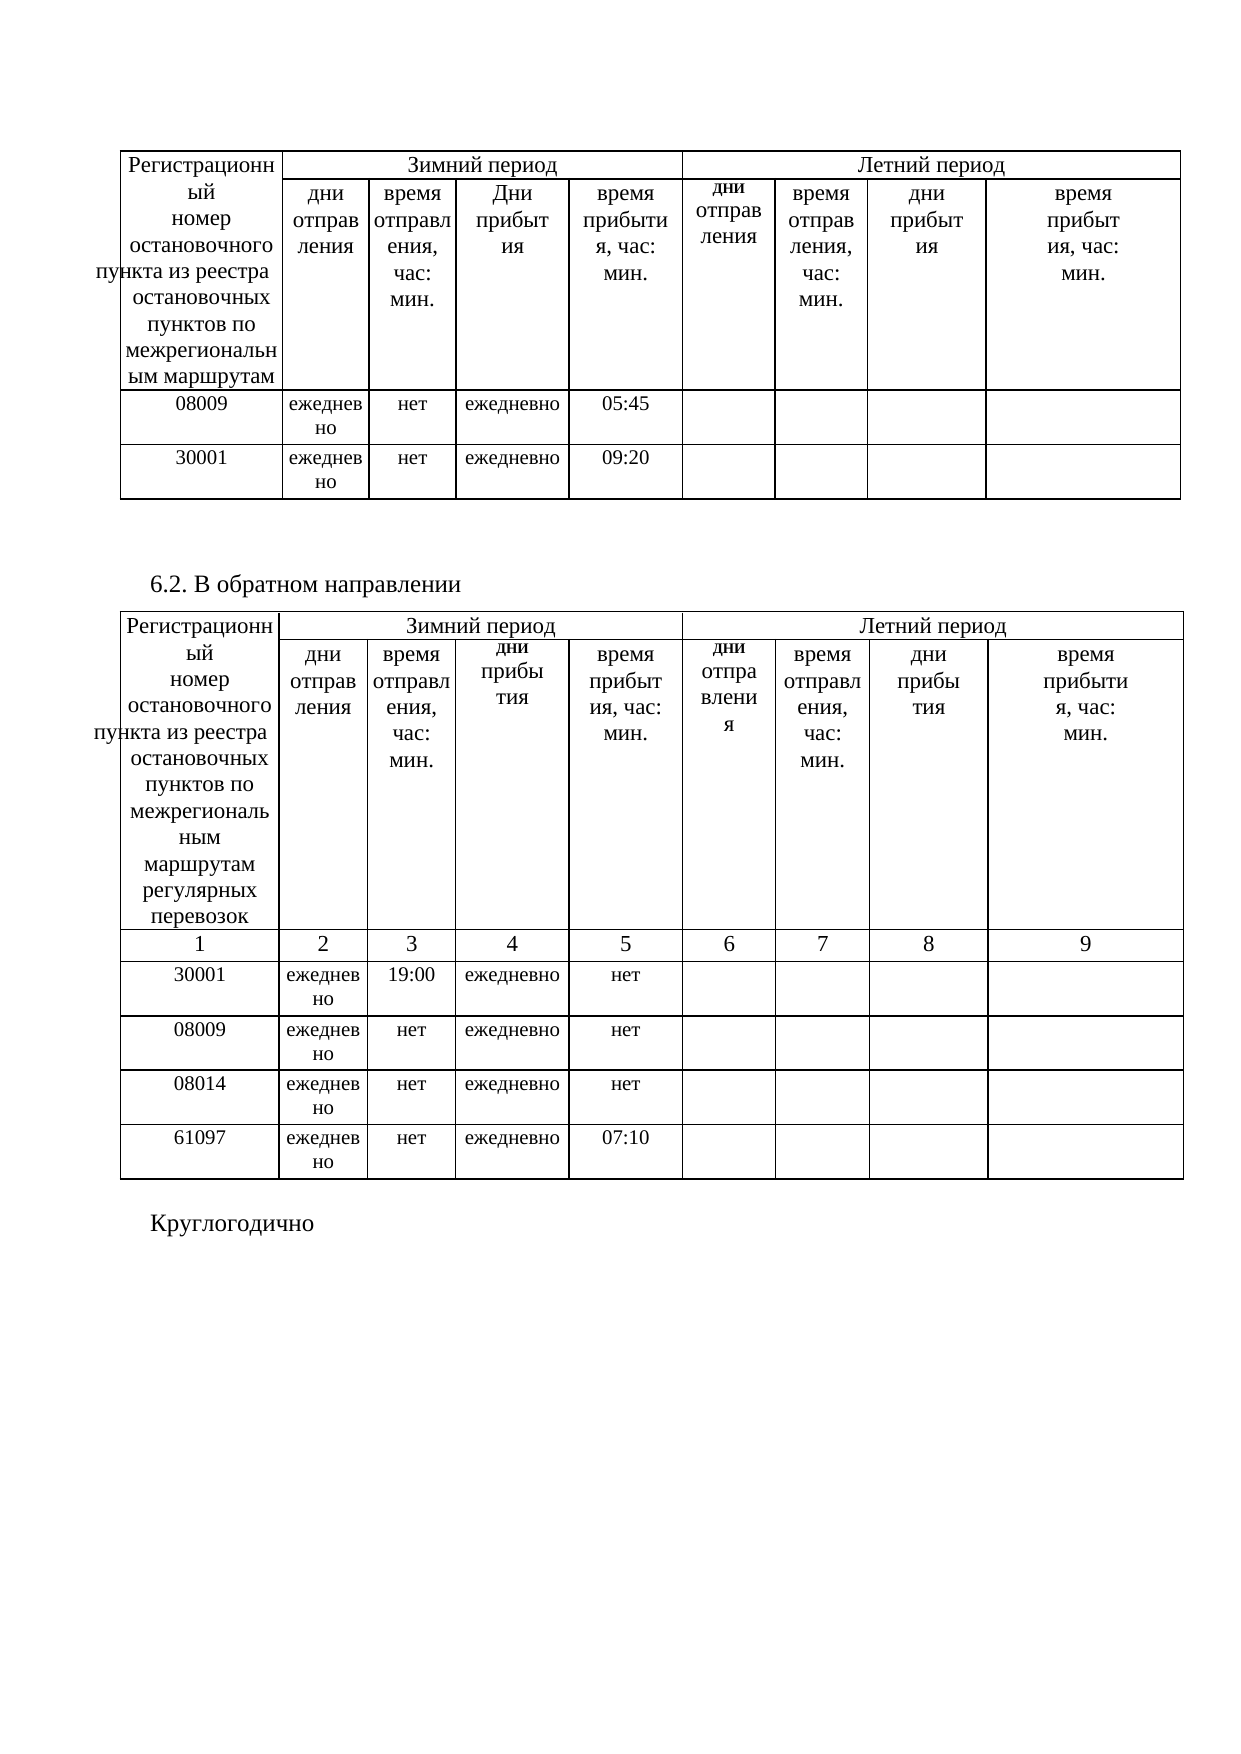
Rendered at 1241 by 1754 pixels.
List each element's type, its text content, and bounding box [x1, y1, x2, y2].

table_cell 2 [280, 930, 367, 961]
table_cell 7 [776, 930, 869, 961]
table_cell нет [370, 391, 455, 444]
table_cell [776, 962, 869, 1015]
table_cell нет [570, 962, 682, 1015]
table_cell 19:00 [368, 962, 455, 1015]
table_header Регистрационный номер остановочного пункта из реестра остановочных пунктов по межрегиональным маршрутам регулярных перевозок [121, 612, 279, 929]
table_cell [776, 1125, 869, 1178]
table_cell [987, 445, 1180, 498]
table_cell 30001 [121, 445, 282, 498]
table_cell [683, 391, 774, 444]
table_cell [989, 1071, 1183, 1124]
table_cell 07:10 [570, 1125, 682, 1178]
table_cell время отправ ления, час: мин. [776, 180, 867, 389]
table_cell ежедневно [456, 1017, 568, 1069]
table_cell [989, 1125, 1183, 1178]
table_cell [870, 962, 987, 1015]
table_cell дни отправ ления [283, 180, 368, 389]
table_cell 3 [368, 930, 455, 961]
table_cell нет [368, 1017, 455, 1069]
table_header Летний период [683, 612, 1183, 639]
table_cell ежедневно [457, 445, 568, 498]
table_cell 6 [683, 930, 775, 961]
table_cell [868, 445, 985, 498]
table_cell ежедневно [456, 1071, 568, 1124]
table_cell время отправл ения, час: мин. [370, 180, 455, 389]
table_cell [989, 962, 1183, 1015]
table_header Зимний период [283, 152, 682, 178]
table_cell ежедневно [280, 962, 367, 1015]
table_cell 30001 [121, 962, 278, 1015]
table_cell ежедневно [456, 1125, 568, 1178]
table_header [121, 152, 282, 389]
text 6.2. В обратном направлении [150, 569, 1090, 598]
table_cell [683, 445, 774, 498]
table_cell нет [368, 1125, 455, 1178]
table_cell [776, 1017, 869, 1069]
table_cell [776, 391, 867, 444]
table_cell время прибыт ия, час: мин. [987, 180, 1180, 389]
table_cell [870, 1017, 987, 1069]
table_cell 61097 [121, 1125, 278, 1178]
table_cell [870, 1071, 987, 1124]
table_cell [776, 445, 867, 498]
table_cell 4 [456, 930, 568, 961]
table_header Зимний период [280, 612, 682, 639]
table_cell ежедневно [283, 391, 368, 444]
table_cell [870, 1125, 987, 1178]
table_cell [989, 1017, 1183, 1069]
table_cell нет [370, 445, 455, 498]
table_cell ежедневно [456, 962, 568, 1015]
table_cell дни отправ ления [280, 640, 367, 929]
table_cell [776, 1071, 869, 1124]
table_cell ДНИ прибы тия [456, 640, 568, 929]
table_cell 9 [989, 930, 1183, 961]
table_cell ДНИ отправ ления [683, 180, 774, 389]
table_cell нет [368, 1071, 455, 1124]
table_cell ежедневно [457, 391, 568, 444]
table_cell [683, 1017, 775, 1069]
table_cell [987, 391, 1180, 444]
table_cell 5 [570, 930, 682, 961]
table_cell нет [570, 1071, 682, 1124]
table_cell время отправл ения, час: мин. [776, 640, 869, 929]
table_cell 09:20 [570, 445, 682, 498]
table_cell 05:45 [570, 391, 682, 444]
table_cell ежедневно [280, 1017, 367, 1069]
table_cell ежедневно [283, 445, 368, 498]
table_cell 08009 [121, 1017, 278, 1069]
table_cell [683, 1125, 775, 1178]
table_cell 1 [121, 930, 278, 961]
table_cell [683, 1071, 775, 1124]
table_cell 8 [870, 930, 987, 961]
table_cell нет [570, 1017, 682, 1069]
table_cell ежедневно [280, 1071, 367, 1124]
table_cell 08014 [121, 1071, 278, 1124]
table_cell время прибыт ия, час: мин. [570, 640, 682, 929]
table_cell Дни прибыт ия [457, 180, 568, 389]
table_cell ежедневно [280, 1125, 367, 1178]
table_cell время прибыти я, час: мин. [570, 180, 682, 389]
table_cell время отправл ения, час: мин. [368, 640, 455, 929]
table_cell дни прибы тия [870, 640, 987, 929]
table_cell 08009 [121, 391, 282, 444]
table_cell дни прибыт ия [868, 180, 985, 389]
table_cell время прибыти я, час: мин. [989, 640, 1183, 929]
table_cell ДНИ отпра влени я [683, 640, 775, 929]
table_cell [683, 962, 775, 1015]
table_cell [868, 391, 985, 444]
table_header Летний период [683, 152, 1180, 178]
text Круглогодично [150, 1208, 1090, 1237]
